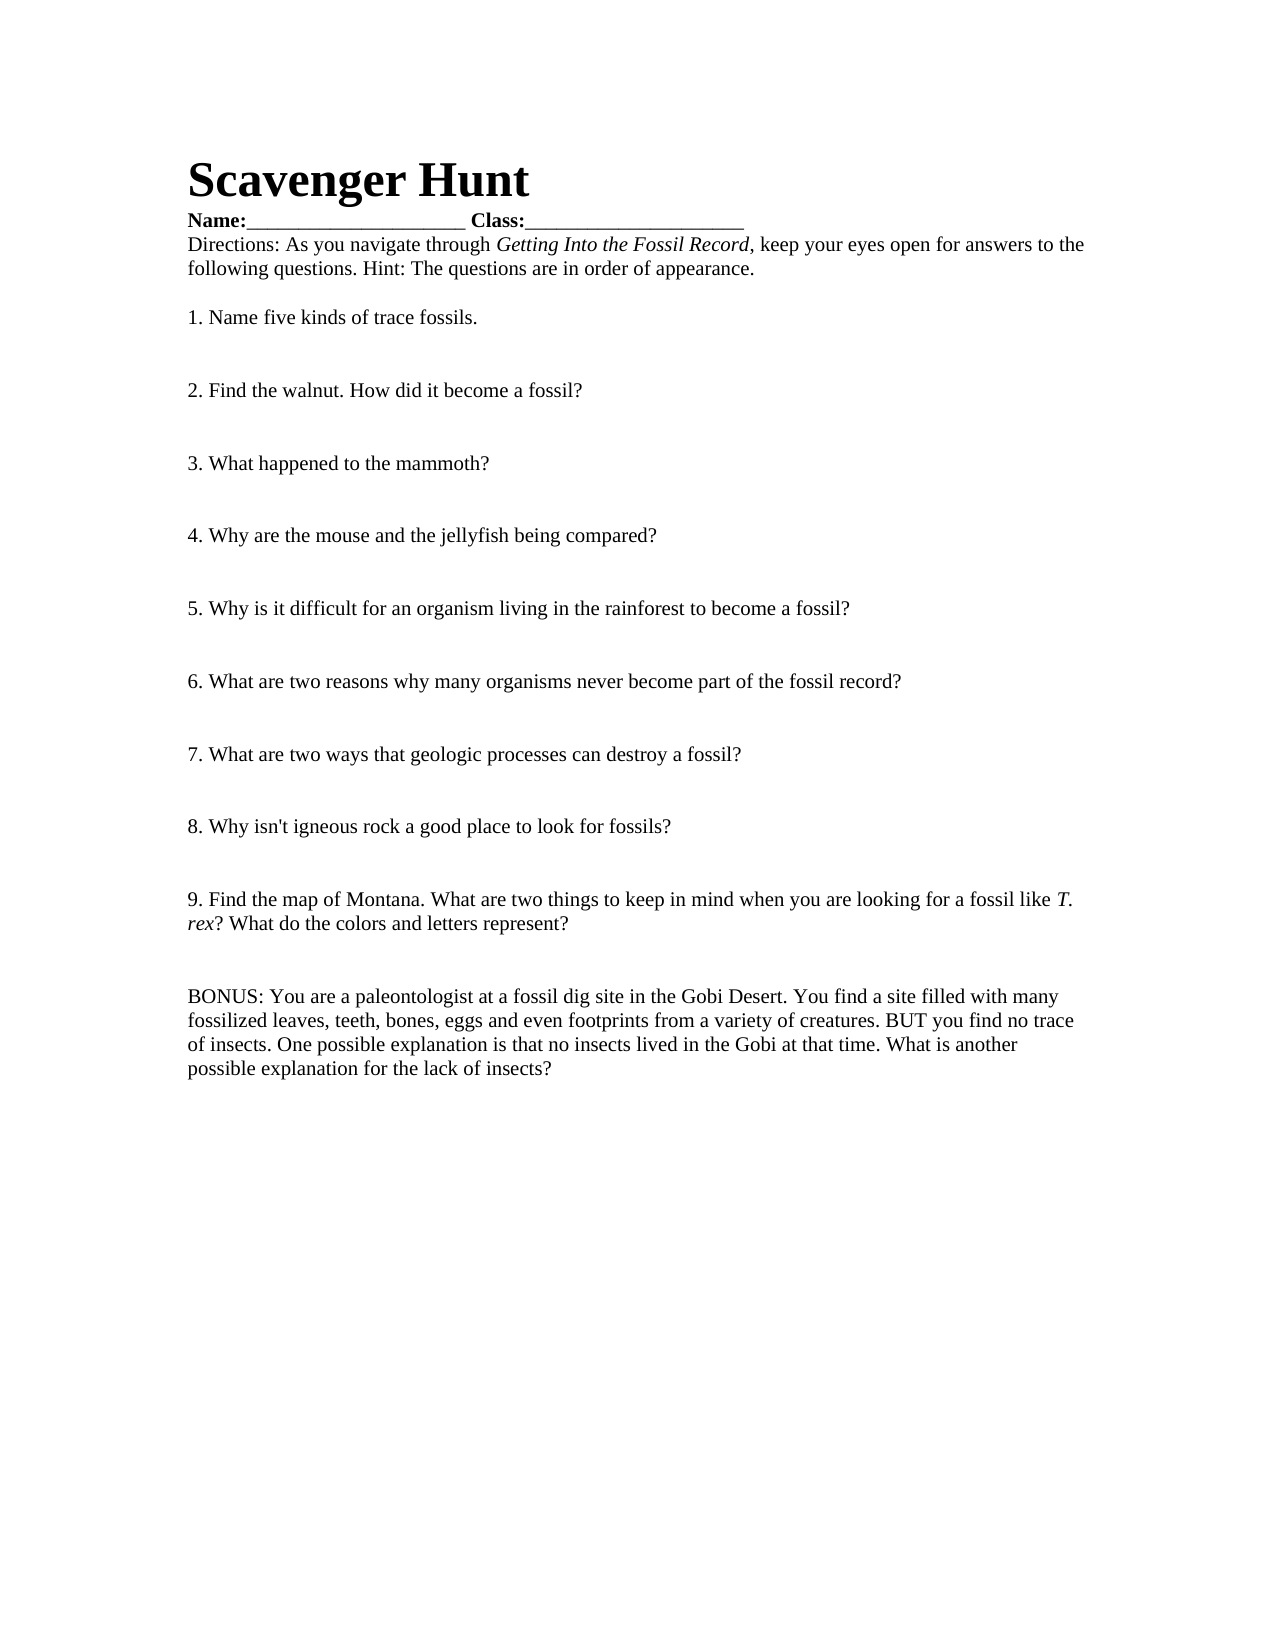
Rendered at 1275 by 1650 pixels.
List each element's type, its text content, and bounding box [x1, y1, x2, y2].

text Directions: As you navigate through Getting Into the Fossil Record, keep your eyes open for answers to the following questions. Hint: The questions are in order of appearance. [187, 232, 1087, 280]
text 8. Why isn't igneous rock a good place to look for fossils? [187, 814, 1087, 838]
text 5. Why is it difficult for an organism living in the rainforest to become a fossil? [187, 596, 1087, 620]
text Scavenger Hunt [187, 150, 1087, 208]
text 9. Find the map of Montana. What are two things to keep in mind when you are looking for a fossil like T. rex? What do the colors and letters represent? [187, 887, 1087, 935]
text 3. What happened to the mammoth? [187, 450, 1087, 474]
text 2. Find the walnut. How did it become a fossil? [187, 378, 1087, 402]
text 6. What are two reasons why many organisms never become part of the fossil record? [187, 669, 1087, 693]
text Name:_____________________ Class:_____________________ [187, 208, 1087, 232]
text 7. What are two ways that geologic processes can destroy a fossil? [187, 742, 1087, 766]
text BONUS: You are a paleontologist at a fossil dig site in the Gobi Desert. You find a site filled with many fossilized leaves, teeth, bones, eggs and even footprints from a variety of creatures. BUT you find no trace of insects. One possible explanation is that no insects lived in the Gobi at that time. What is another possible explanation for the lack of insects? [187, 984, 1087, 1080]
text 1. Name five kinds of trace fossils. [187, 305, 1087, 329]
text 4. Why are the mouse and the jellyfish being compared? [187, 523, 1087, 547]
